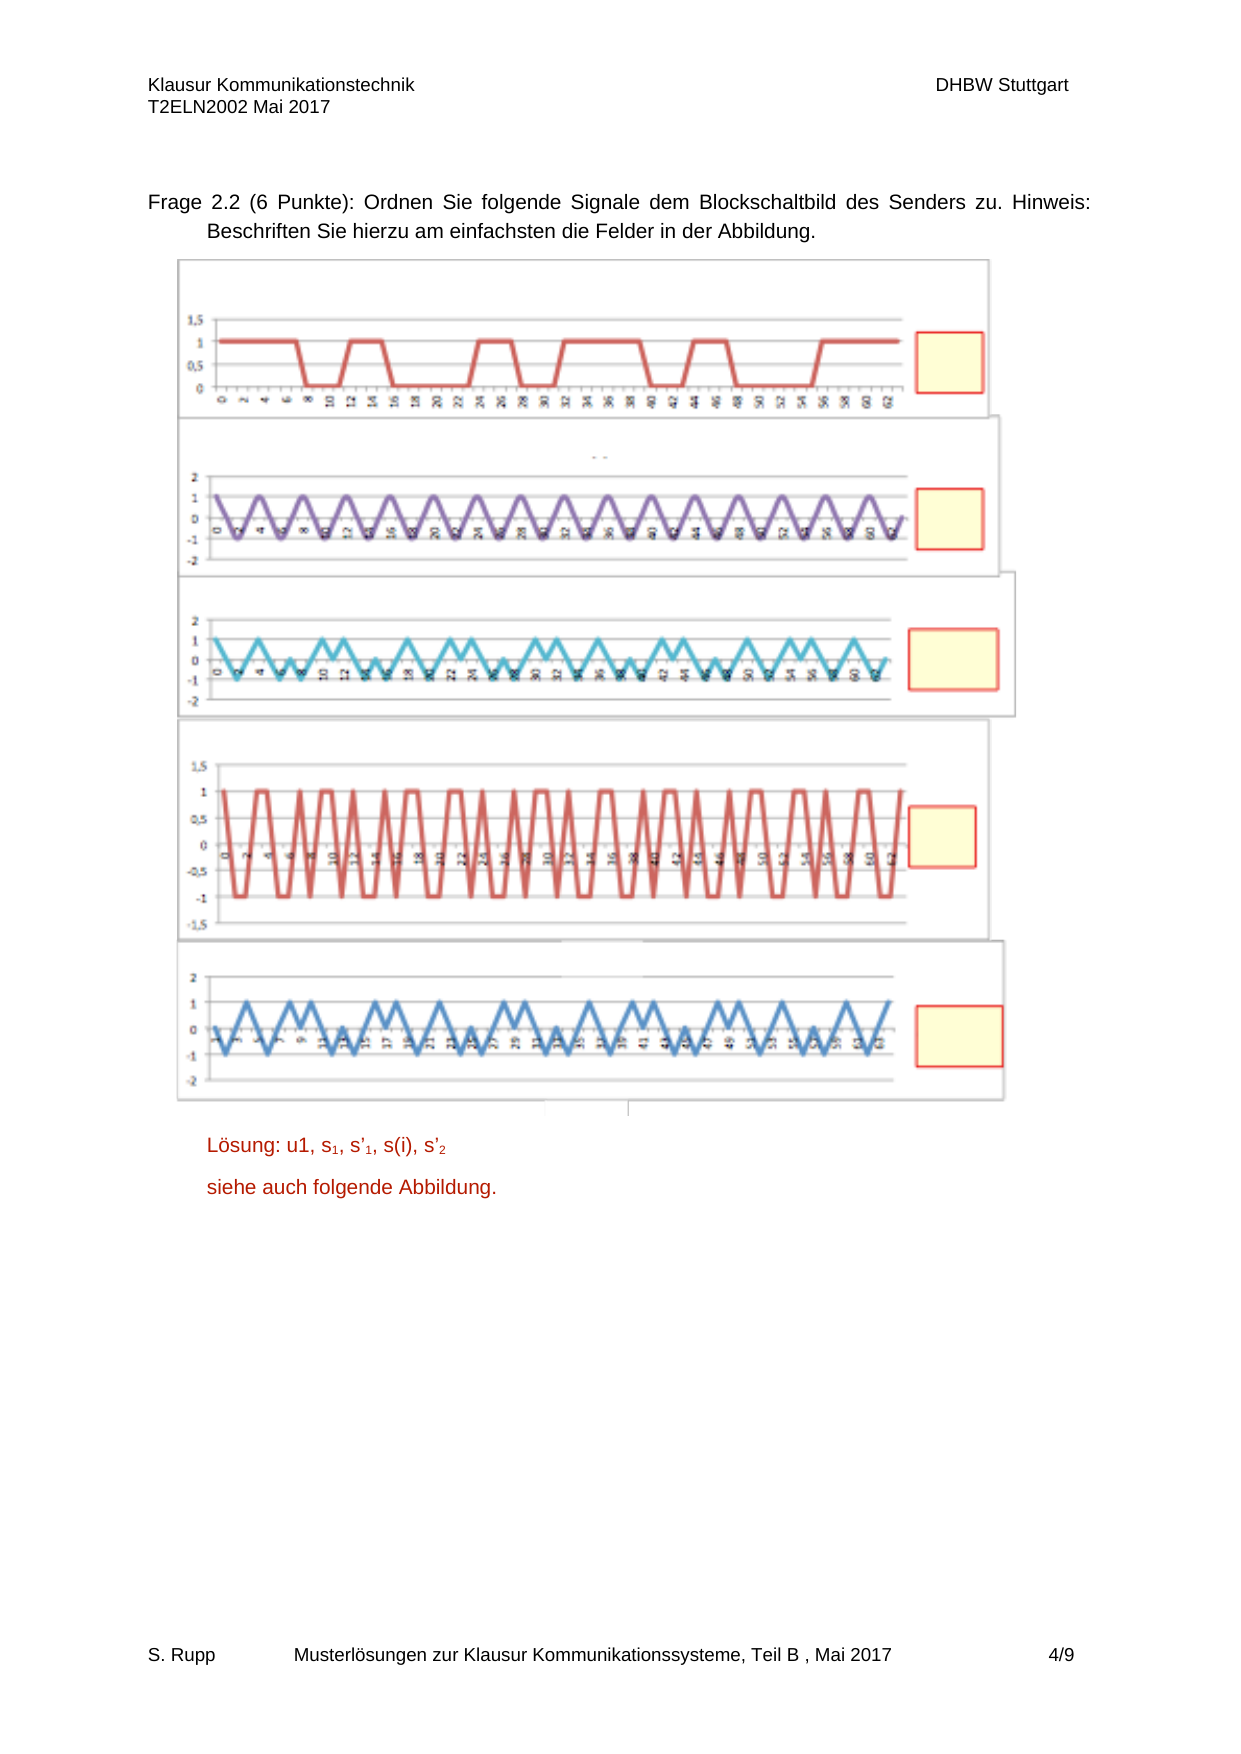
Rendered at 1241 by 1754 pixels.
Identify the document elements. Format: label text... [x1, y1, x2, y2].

text Lösung: u1, s1, s’1, s(i), s’2 [148, 1133, 1093, 1157]
picture [176, 259, 1017, 1116]
text Frage 2.2 (6 Punkte): Ordnen Sie folgende Signale dem Blockschaltbild des Senders zu. Hinweis: Beschriften Sie hierzu am einfachsten die Felder in der Abbildung. [148, 190, 1093, 242]
text siehe auch folgende Abbildung. [148, 1174, 1093, 1198]
